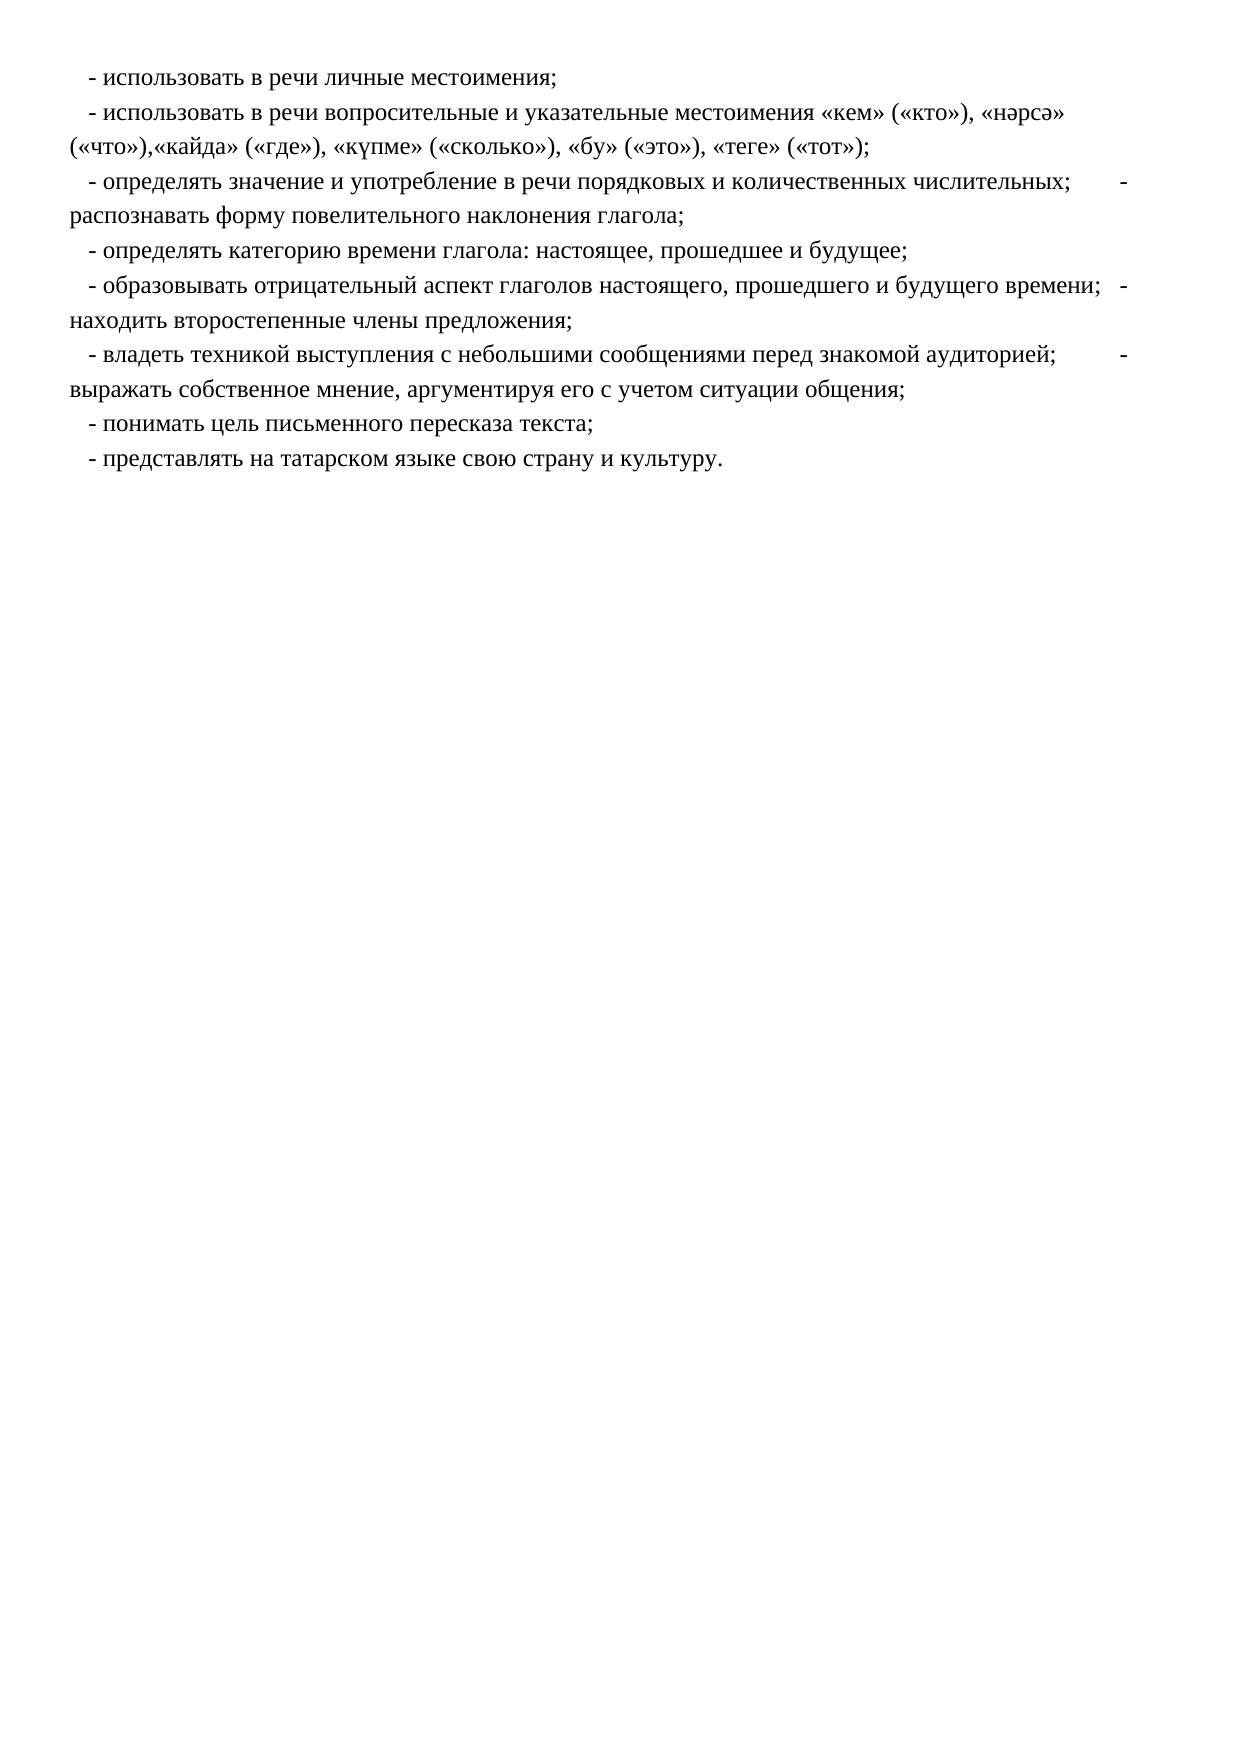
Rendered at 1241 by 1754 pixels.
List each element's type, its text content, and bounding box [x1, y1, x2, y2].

text - использовать в речи личные местоимения; - использовать в речи вопросительные и указательные местоимения «кем» («кто»), «нəрсə» («что»),«кайда» («где»), «күпме» («сколько»), «бу» («это»), «теге» («тот»); - определять значение и употребление в речи порядковых и количественных числительных; - распознавать форму повелительного наклонения глагола; - определять категорию времени глагола: настоящее, прошедшее и будущее; - образовывать отрицательный аспект глаголов настоящего, прошедшего и будущего времени; - находить второстепенные члены предложения; - владеть техникой выступления с небольшими сообщениями перед знакомой аудиторией; - выражать собственное мнение, аргументируя его с учетом ситуации общения; - понимать цель письменного пересказа текста; - представлять на татарском языке свою страну и культуру. [69, 62, 1158, 472]
